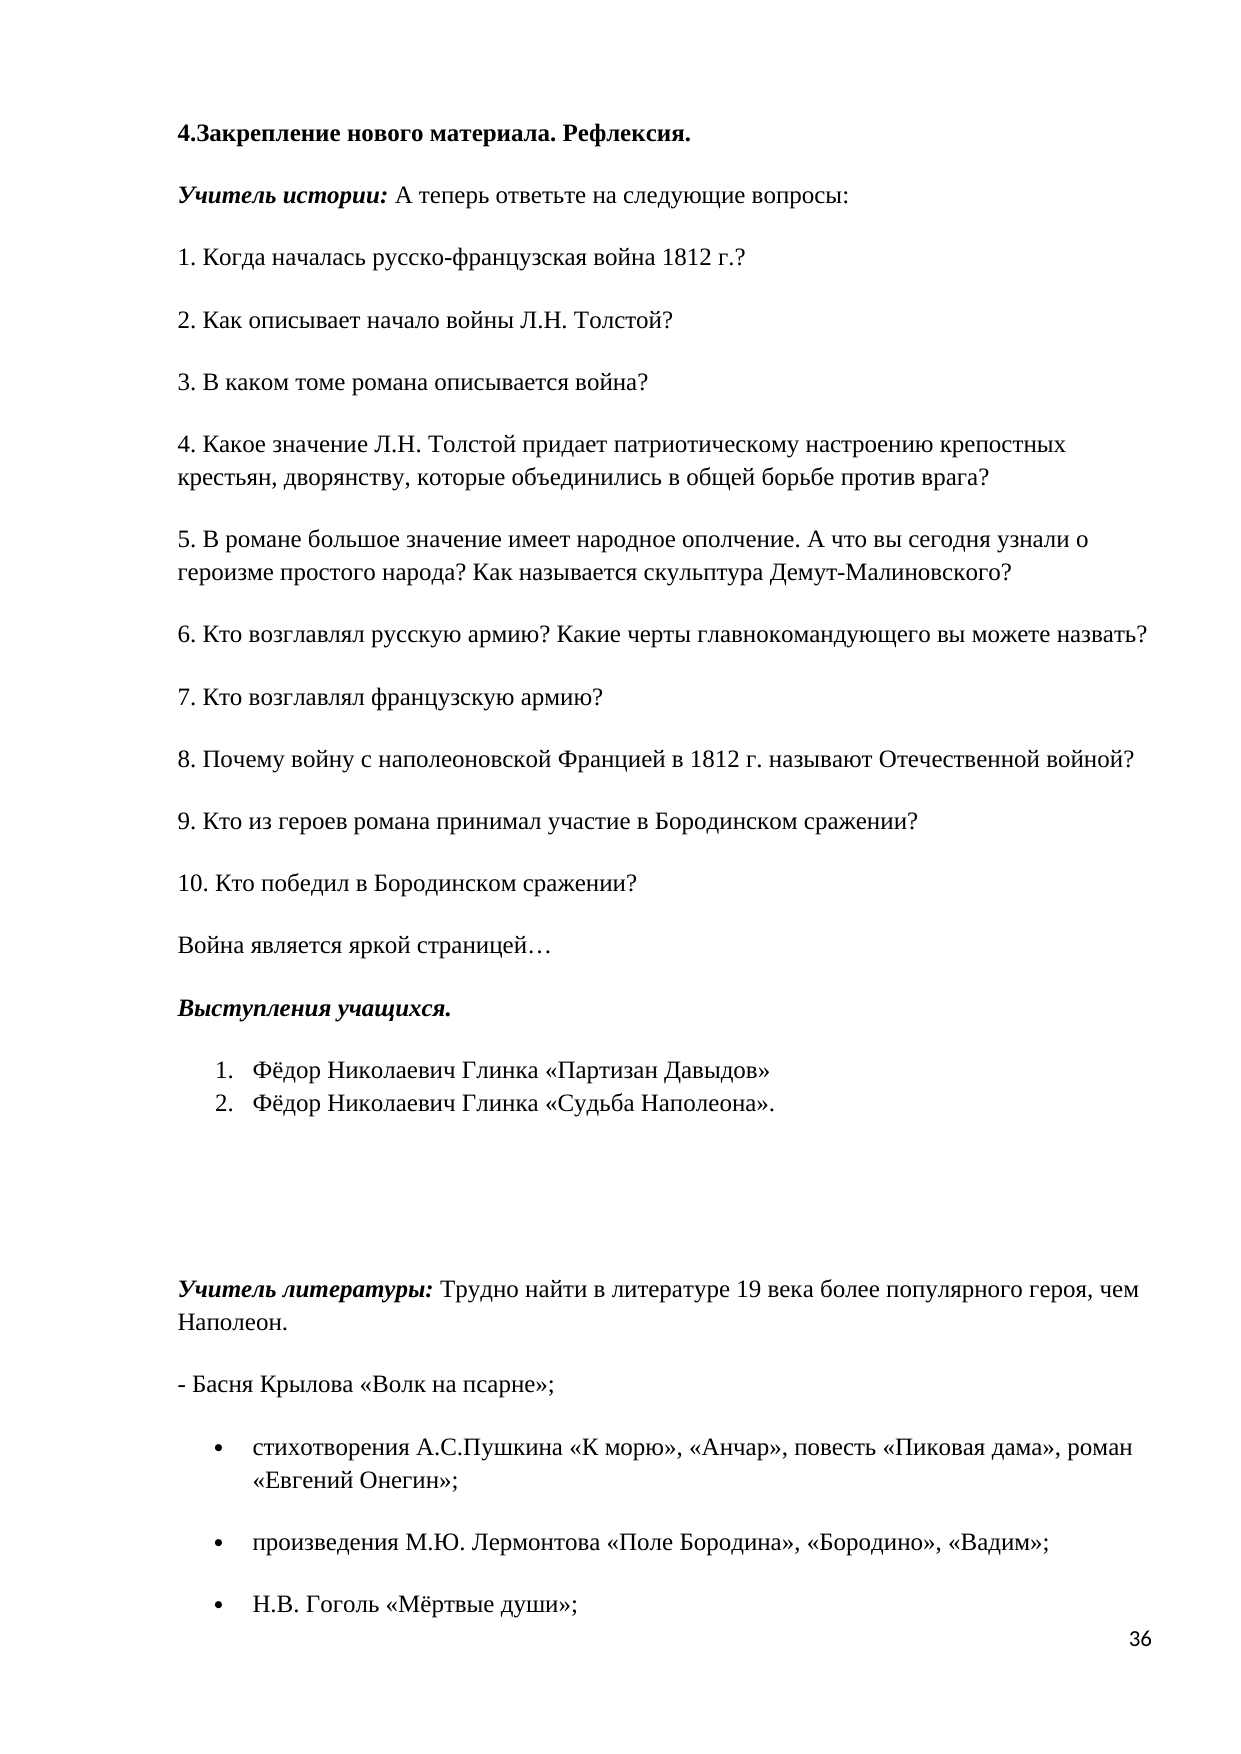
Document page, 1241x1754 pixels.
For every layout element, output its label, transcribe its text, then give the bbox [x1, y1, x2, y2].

text 9. Кто из героев романа принимал участие в Бородинском сражении? [177, 806, 1152, 835]
text 10. Кто победил в Бородинском сражении? [177, 868, 1152, 897]
text Учитель литературы: Трудно найти в литературе 19 века более популярного героя, чем Наполеон. [177, 1274, 1152, 1336]
text Учитель истории: А теперь ответьте на следующие вопросы: [177, 180, 1152, 209]
text 8. Почему войну с наполеоновской Францией в 1812 г. называют Отечественной войной? [177, 744, 1152, 773]
list Фёдор Николаевич Глинка «Судьба Наполеона». [215, 1088, 1152, 1117]
list стихотворения А.С.Пушкина «К морю», «Анчар», повесть «Пиковая дама», роман «Евгений Онегин»; [215, 1432, 1152, 1493]
text 7. Кто возглавлял французскую армию? [177, 682, 1152, 710]
text 6. Кто возглавлял русскую армию? Какие черты главнокомандующего вы можете назвать? [177, 619, 1152, 648]
text 3. В каком томе романа описывается война? [177, 367, 1152, 396]
text - Басня Крылова «Волк на псарне»; [177, 1369, 1152, 1398]
text 4.Закрепление нового материала. Рефлексия. [177, 118, 1152, 147]
text 2. Как описывает начало войны Л.Н. Толстой? [177, 305, 1152, 333]
list Н.В. Гоголь «Мёртвые души»; [215, 1589, 1152, 1618]
list Фёдор Николаевич Глинка «Партизан Давыдов» [215, 1055, 1152, 1083]
text Выступления учащихся. [177, 993, 1152, 1021]
text 4. Какое значение Л.Н. Толстой придает патриотическому настроению крепостных крестьян, дворянству, которые объединились в общей борьбе против врага? [177, 429, 1152, 491]
text Война является яркой страницей… [177, 930, 1152, 959]
text 5. В романе большое значение имеет народное ополчение. А что вы сегодня узнали о героизме простого народа? Как называется скульптура Демут-Малиновского? [177, 524, 1152, 586]
list произведения М.Ю. Лермонтова «Поле Бородина», «Бородино», «Вадим»; [215, 1527, 1152, 1556]
text 1. Когда началась русско-французская война 1812 г.? [177, 242, 1152, 271]
